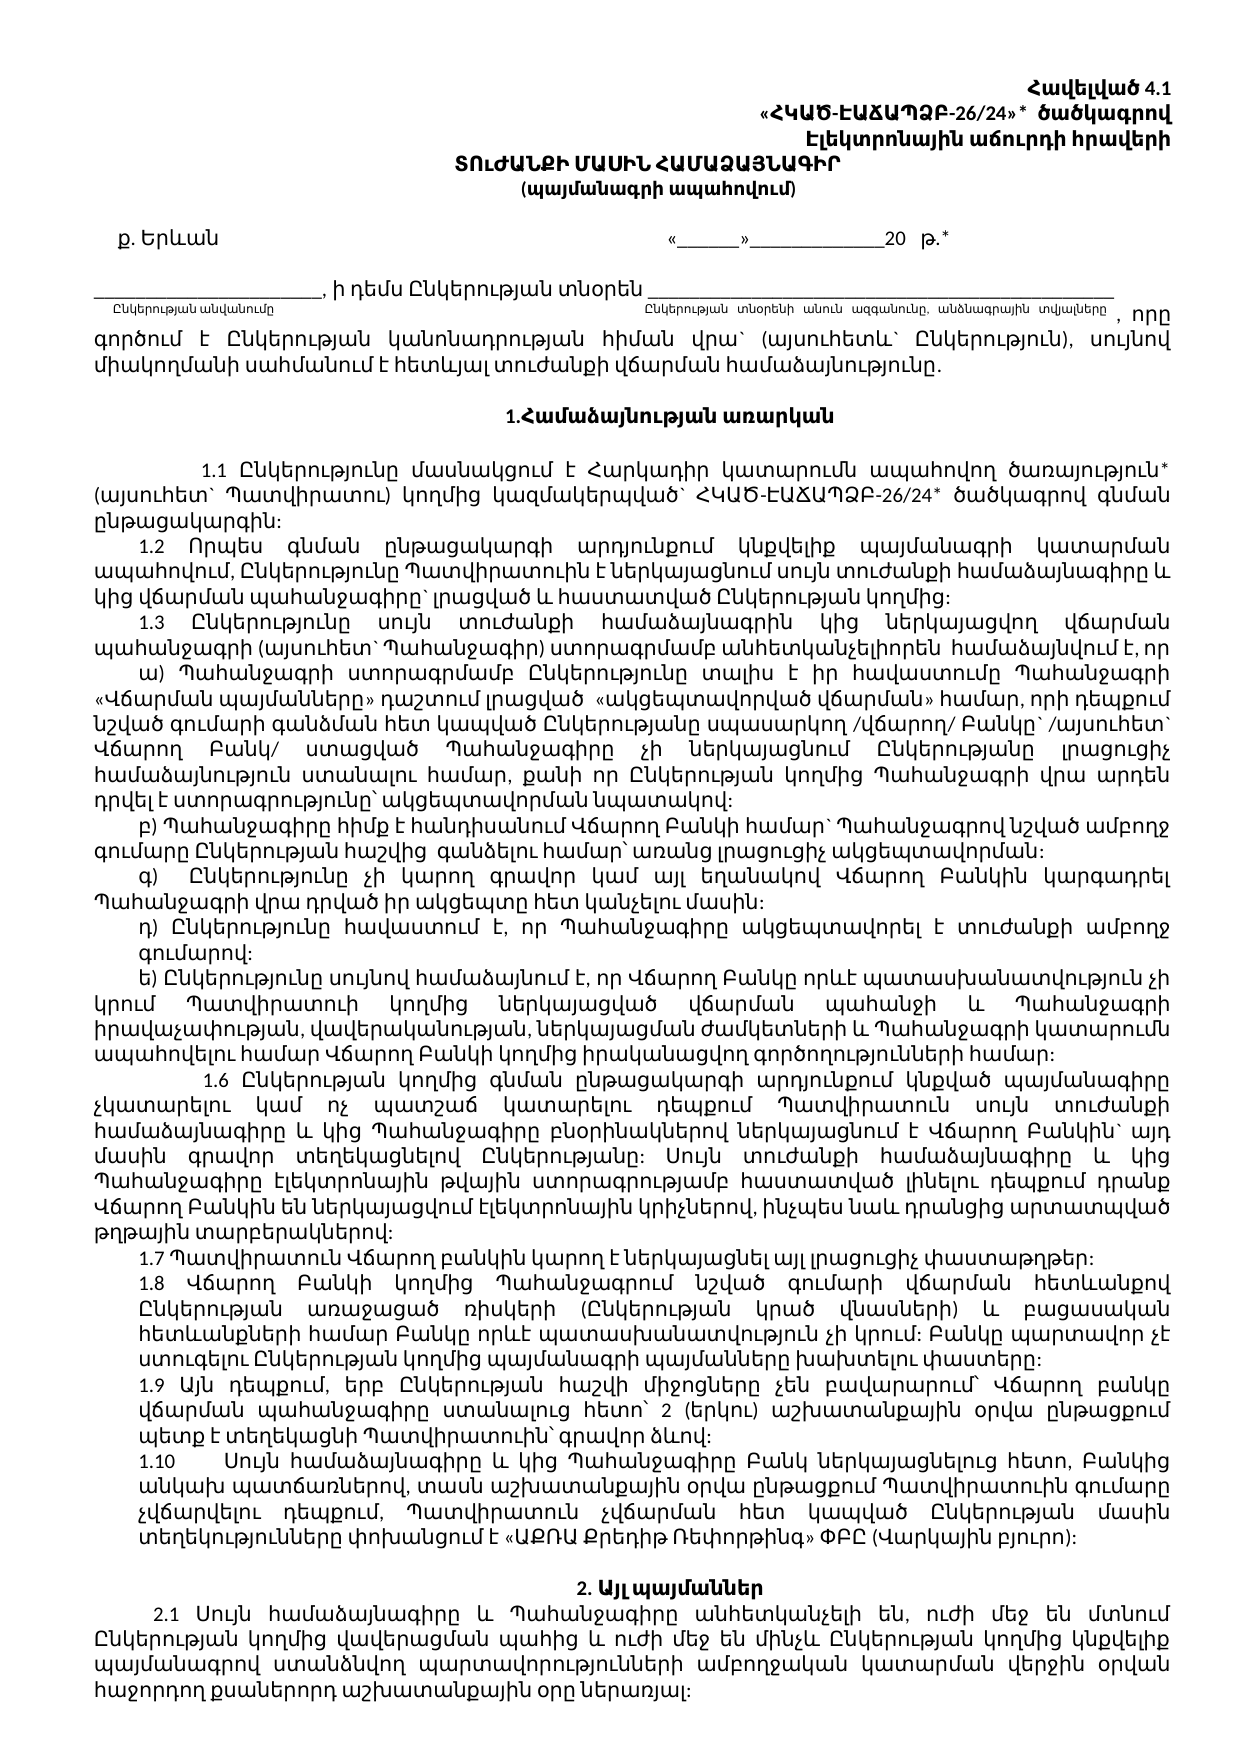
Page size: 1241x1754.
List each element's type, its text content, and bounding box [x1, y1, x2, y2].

text Հավելված 4.1 [94, 75, 1171, 100]
text 1.7 Պատվիրատուն Վճարող բանկին կարող է ներկայացնել այլ լրացուցիչ փաստաթղթեր: [138, 1245, 1171, 1270]
text 1.10 Սույն համաձայնագիրը և կից Պահանջագիրը Բանկ ներկայացնելուց հետո, Բանկից անկախ պատճառներով, տասն աշխատանքային օրվա ընթացքում Պատվիրատուին գումարը չվճարվելու դեպքում, Պատվիրատուն չվճարման հետ կապված Ընկերության մասին տեղեկությունները փոխանցում է «ԱՔՌԱ Քրեդիթ Ռեփորթինգ» ՓԲԸ (Վարկային բյուրո): [138, 1448, 1171, 1550]
text բ) Պահանջագիրը հիմք է հանդիսանում Վճարող Բանկի համար` Պահանջագրով նշված ամբողջ գումարը Ընկերության հաշվից գանձելու համար՝ առանց լրացուցիչ ակցեպտավորման: [94, 813, 1171, 864]
text 1.9 Այն դեպքում, երբ Ընկերության հաշվի միջոցները չեն բավարարում՝ Վճարող բանկը վճարման պահանջագիրը ստանալուց հետո՝ 2 (երկու) աշխատանքային օրվա ընթացքում պետք է տեղեկացնի Պատվիրատուին՝ գրավոր ձևով: [138, 1372, 1171, 1448]
text 1.3 Ընկերությունը սույն տուժանքի համաձայնագրին կից ներկայացվող վճարման պահանջագրի (այսուհետ` Պահանջագիր) ստորագրմամբ անհետկանչելիորեն համաձայնվում է, որ [94, 609, 1171, 660]
text ա) Պահանջագրի ստորագրմամբ Ընկերությունը տալիս է իր հավաստումը Պահանջագրի «Վճարման պայմանները» դաշտում լրացված «ակցեպտավորված վճարման» համար, որի դեպքում նշված գումարի գանձման հետ կապված Ընկերությանը սպասարկող /վճարող/ Բանկը` /այսուհետ` Վճարող Բանկ/ ստացված Պահանջագիրը չի ներկայացնում Ընկերությանը լրացուցիչ համաձայնություն ստանալու համար, քանի որ Ընկերության կողմից Պահանջագրի վրա արդեն դրվել է ստորագրությունը՝ ակցեպտավորման նպատակով: [94, 660, 1171, 813]
text Ընկերության անվանումը Ընկերության տնօրենի անուն ազգանունը, անձնագրային տվյալները , որը գործում է Ընկերության կանոնադրության հիման վրա` (այսուհետև` Ընկերություն), սույնով միակողմանի սահմանում է հետևյալ տուժանքի վճարման համաձայնությունը. [94, 301, 1171, 377]
text 1.6 Ընկերության կողմից գնման ընթացակարգի արդյունքում կնքված պայմանագիրը չկատարելու կամ ոչ պատշաճ կատարելու դեպքում Պատվիրատուն սույն տուժանքի համաձայնագիրը և կից Պահանջագիրը բնօրինակներով ներկայացնում է Վճարող Բանկին` այդ մասին գրավոր տեղեկացնելով Ընկերությանը: Սույն տուժանքի համաձայնագիրը և կից Պահանջագիրը էլեկտրոնային թվային ստորագրությամբ հաստատված լինելու դեպքում դրանք Վճարող Բանկին են ներկայացվում էլեկտրոնային կրիչներով, ինչպես նաև դրանցից արտատպված թղթային տարբերակներով: [94, 1067, 1171, 1245]
text (պայմանագրի ապահովում) [94, 177, 1171, 199]
text 1.1 Ընկերությունը մասնակցում է Հարկադիր կատարումն ապահովող ծառայություն* (այսուհետ` Պատվիրատու) կողմից կազմակերպված` ՀԿԱԾ-ԷԱՃԱՊՁԲ-26/24* ծածկագրով գնման ընթացակարգին: [94, 457, 1171, 533]
text ______________________, ի դեմս Ընկերության տնօրեն _____________________________________________ [94, 276, 1171, 301]
text 2. Այլ պայմաններ [169, 1575, 1171, 1601]
text գ) Ընկերությունը չի կարող գրավոր կամ այլ եղանակով Վճարող Բանկին կարգադրել Պահանջագրի վրա դրված իր ակցեպտը հետ կանչելու մասին: [94, 864, 1171, 914]
text ե) Ընկերությունը սույնով համաձայնում է, որ Վճարող Բանկը որևէ պատասխանատվություն չի կրում Պատվիրատուի կողմից ներկայացված վճարման պահանջի և Պահանջագրի իրավաչափության, վավերականության, ներկայացման ժամկետների և Պահանջագրի կատարումն ապահովելու համար Վճարող Բանկի կողմից իրականացվող գործողությունների համար: [94, 965, 1171, 1067]
text 2.1 Սույն համաձայնագիրը և Պահանջագիրը անհետկանչելի են, ուժի մեջ են մտնում Ընկերության կողմից վավերացման պահից և ուժի մեջ են մինչև Ընկերության կողմից կնքվելիք պայմանագրով ստանձնվող պարտավորությունների ամբողջական կատարման վերջին օրվան հաջորդող քսաներորդ աշխատանքային օրը ներառյալ: [94, 1601, 1171, 1702]
text 1.2 Որպես գնման ընթացակարգի արդյունքում կնքվելիք պայմանագրի կատարման ապահովում, Ընկերությունը Պատվիրատուին է ներկայացնում սույն տուժանքի համաձայնագիրը և կից վճարման պահանջագիրը` լրացված և հաստատված Ընկերության կողմից: [94, 533, 1171, 609]
text «ՀԿԱԾ-ԷԱՃԱՊՁԲ-26/24»* ծածկագրով [94, 100, 1171, 126]
text Էլեկտրոնային աճուրդի հրավերի [94, 126, 1171, 151]
text դ) Ընկերությունը հավաստում է, որ Պահանջագիրը ակցեպտավորել է տուժանքի ամբողջ գումարով: [138, 914, 1171, 965]
text 1.Համաձայնության առարկան [169, 403, 1171, 428]
text ՏՈւԺԱՆՔԻ ՄԱՍԻՆ ՀԱՄԱՁԱՅՆԱԳԻՐ [94, 151, 1171, 177]
text ք. Երևան «______»_____________20 թ.* [94, 225, 1171, 250]
text 1.8 Վճարող Բանկի կողմից Պահանջագրում նշված գումարի վճարման հետևանքով Ընկերության առաջացած ռիսկերի (Ընկերության կրած վնասների) և բացասական հետևանքների համար Բանկը որևէ պատասխանատվություն չի կրում: Բանկը պարտավոր չէ ստուգելու Ընկերության կողմից պայմանագրի պայմանները խախտելու փաստերը: [138, 1270, 1171, 1372]
